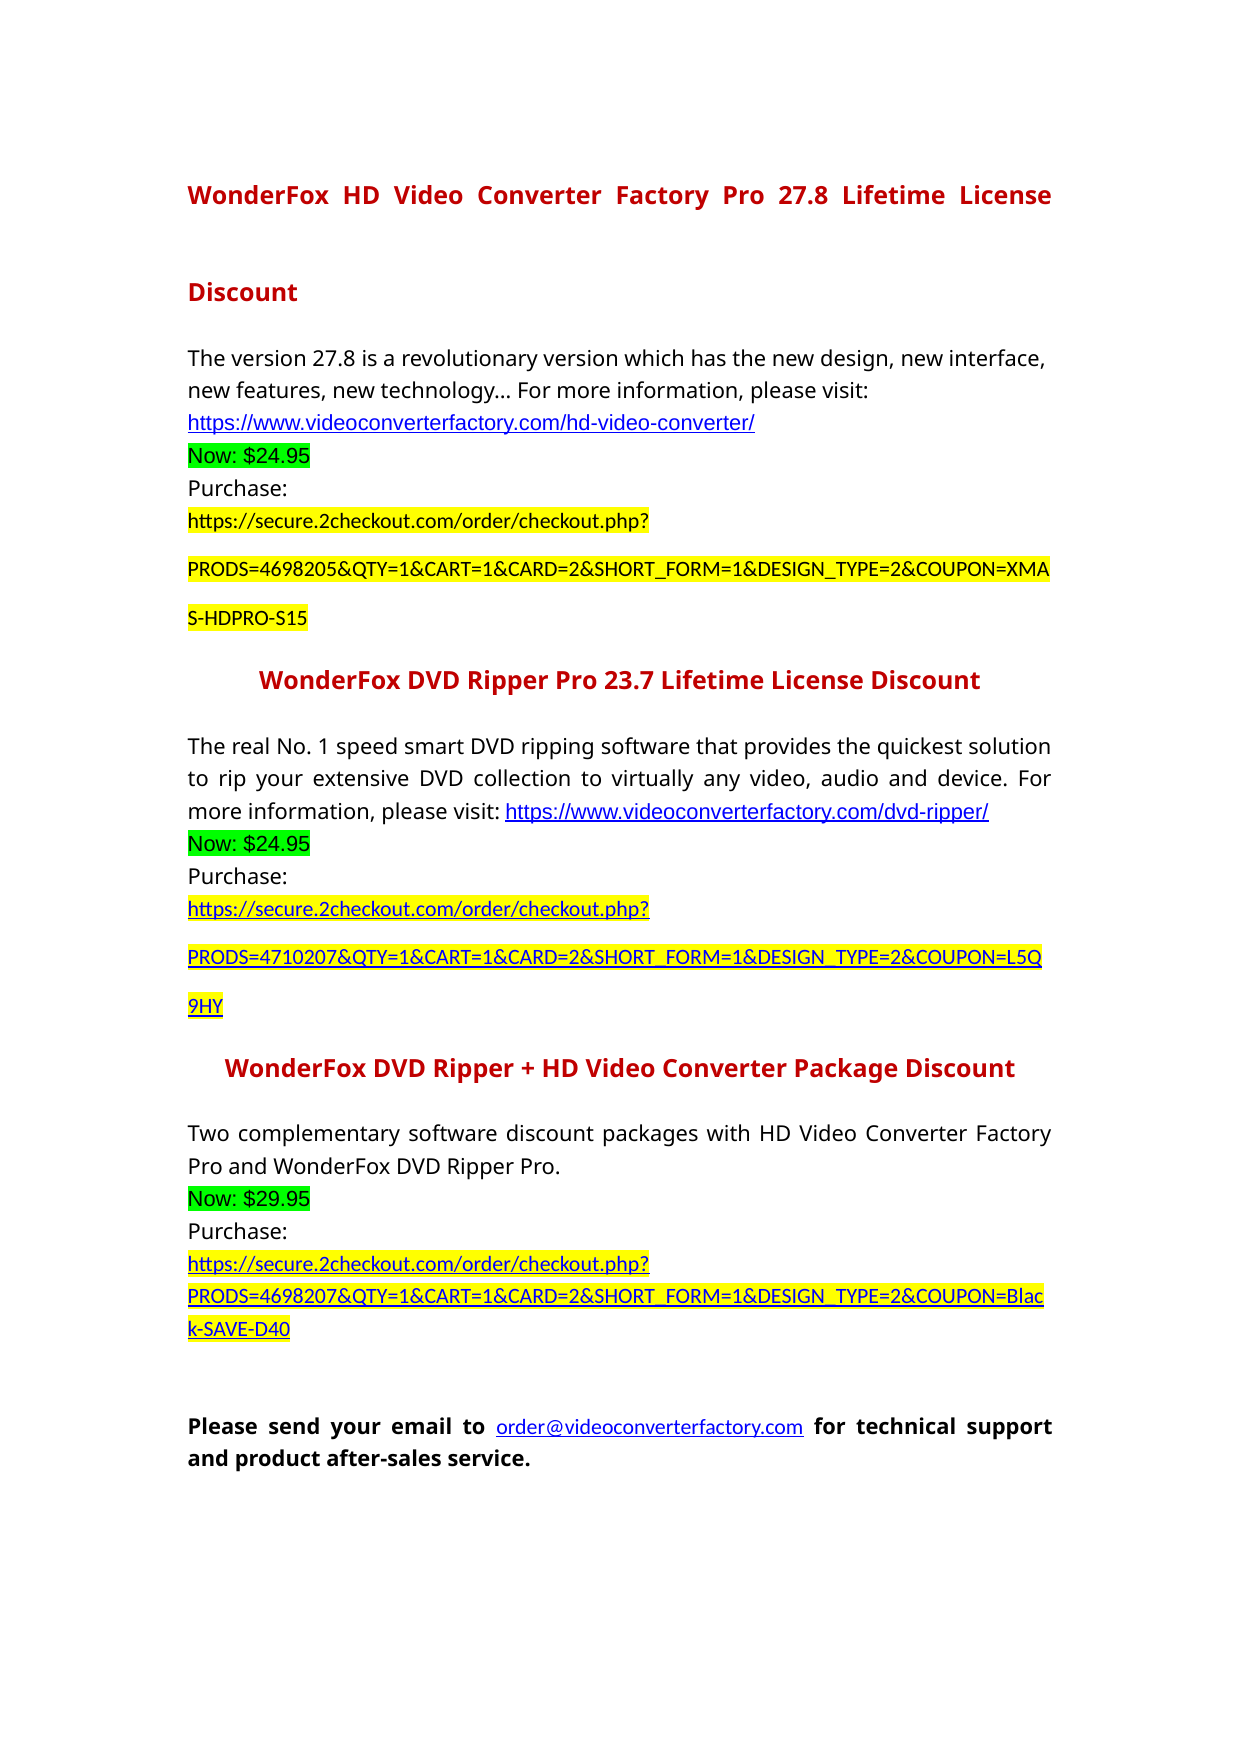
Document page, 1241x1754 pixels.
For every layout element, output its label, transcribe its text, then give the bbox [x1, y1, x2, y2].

text Now: $24.95 [187, 439, 1053, 471]
text WonderFox DVD Ripper Pro 23.7 Lifetime License Discount [187, 647, 1053, 712]
text Please send your email to order@videoconverterfactory.com for technical support and product after-sales service. [187, 1409, 1053, 1474]
text WonderFox HD Video Converter Factory Pro 27.8 Lifetime License Discount [187, 162, 1053, 324]
text https://www.videoconverterfactory.com/hd-video-converter/ [187, 406, 1053, 439]
text https://secure.2checkout.com/order/checkout.php?PRODS=4698207&QTY=1&CART=1&CARD=2&SHORT_FORM=1&DESIGN_TYPE=2&COUPON=Black-SAVE-D40 [187, 1247, 1053, 1344]
text Now: $29.95 [187, 1182, 1053, 1214]
text Purchase: [187, 859, 1053, 892]
text Purchase: [187, 1214, 1053, 1247]
text https://secure.2checkout.com/order/checkout.php?PRODS=4698205&QTY=1&CART=1&CARD=2&SHORT_FORM=1&DESIGN_TYPE=2&COUPON=XMAS-HDPRO-S15 [187, 504, 1053, 634]
text The real No. 1 speed smart DVD ripping software that provides the quickest solution to rip your extensive DVD collection to virtually any video, audio and device. For more information, please visit: https://www.videoconverterfactory.com/dvd-ripper/ [187, 729, 1053, 827]
text Now: $24.95 [187, 827, 1053, 859]
text The version 27.8 is a revolutionary version which has the new design, new interface, new features, new technology… For more information, please visit: [187, 341, 1053, 406]
text WonderFox DVD Ripper + HD Video Converter Package Discount [187, 1035, 1053, 1100]
text https://secure.2checkout.com/order/checkout.php?PRODS=4710207&QTY=1&CART=1&CARD=2&SHORT_FORM=1&DESIGN_TYPE=2&COUPON=L5Q9HY [187, 892, 1053, 1022]
text Two complementary software discount packages with HD Video Converter Factory Pro and WonderFox DVD Ripper Pro. [187, 1117, 1053, 1182]
text Purchase: [187, 471, 1053, 504]
